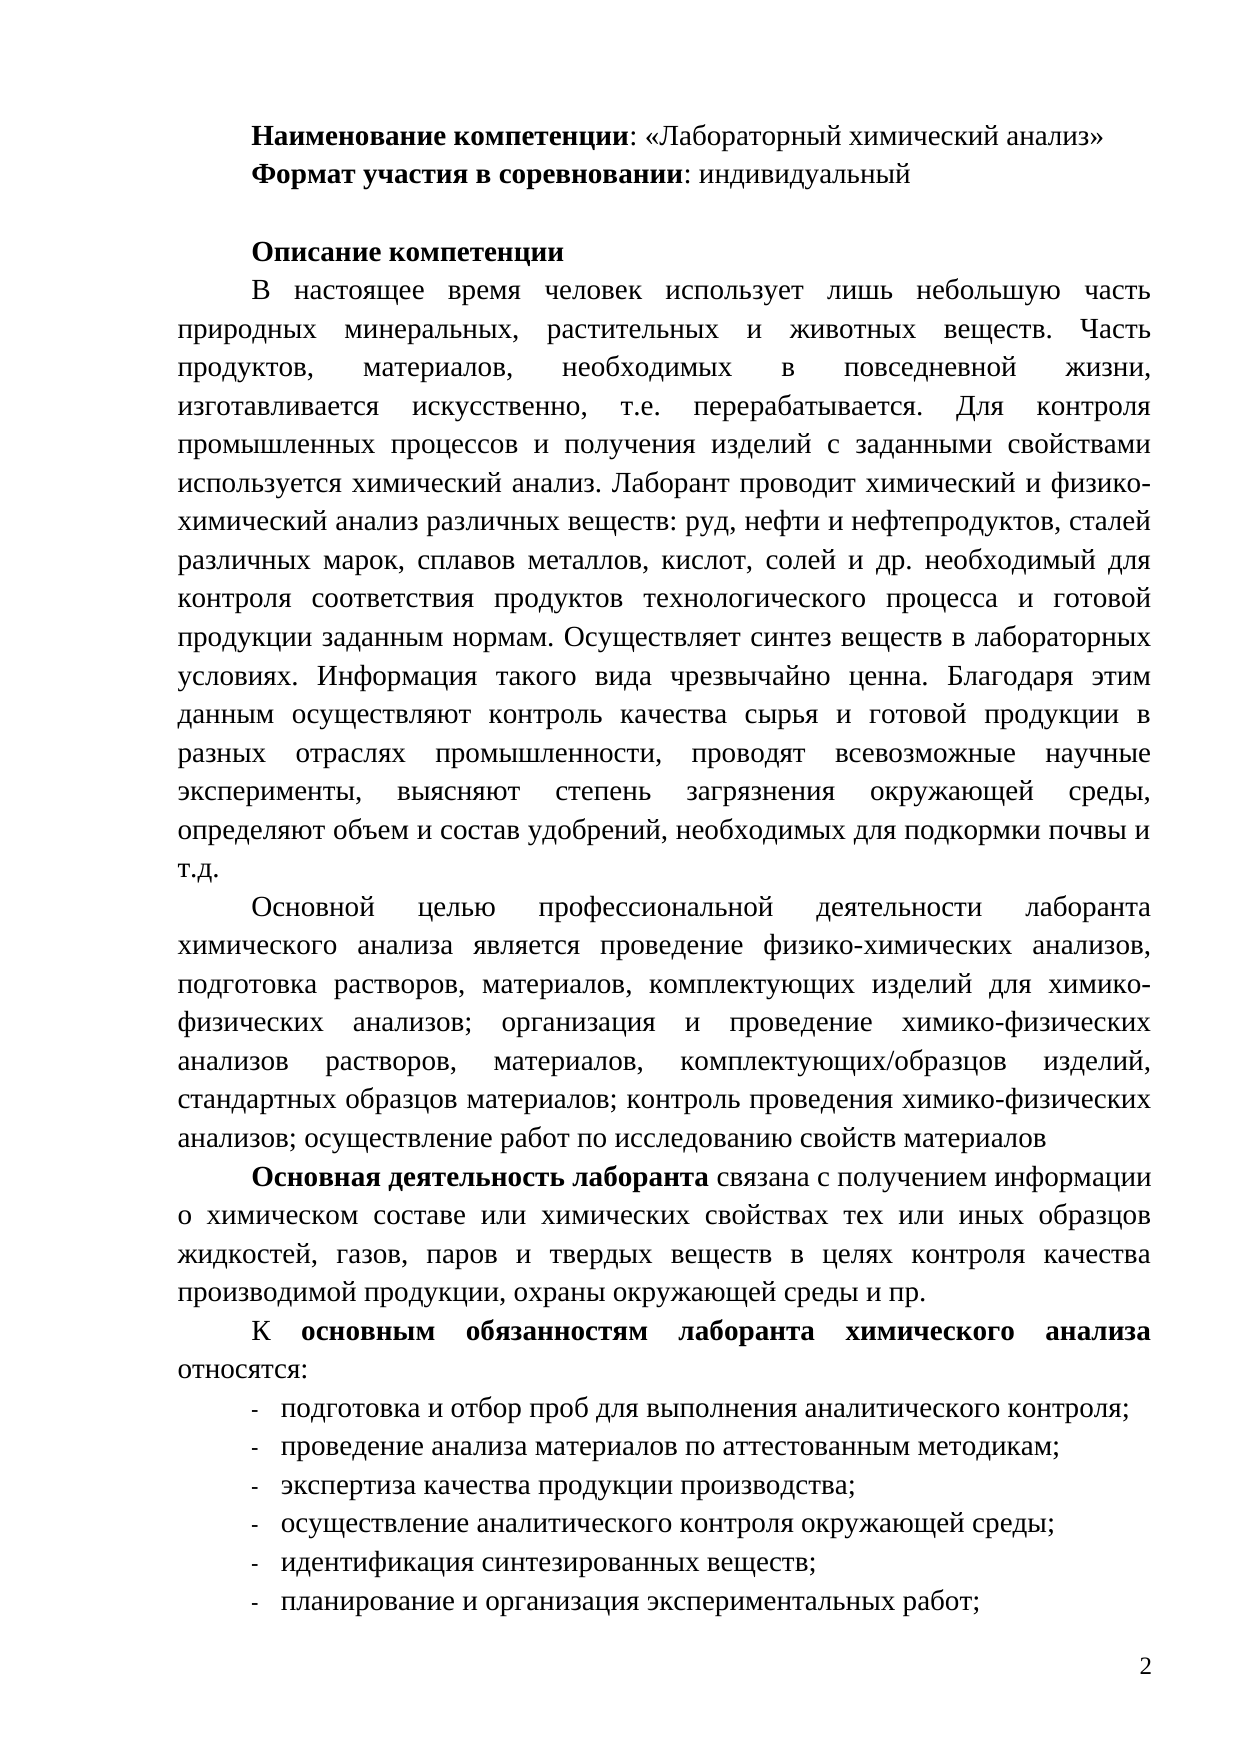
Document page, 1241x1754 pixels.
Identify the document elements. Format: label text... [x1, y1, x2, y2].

list проведение анализа материалов по аттестованным методикам; [177, 1428, 1152, 1462]
text Основная деятельность лаборанта связана с получением информации о химическом составе или химических свойствах тех или иных образцов жидкостей, газов, паров и твердых веществ в целях контроля качества производимой продукции, охраны окружающей среды и пр. [177, 1159, 1152, 1308]
text Описание компетенции [177, 234, 1152, 267]
text К основным обязанностям лаборанта химического анализа относятся: [177, 1313, 1152, 1385]
text В настоящее время человек использует лишь небольшую часть природных минеральных, растительных и животных веществ. Часть продуктов, материалов, необходимых в повседневной жизни, изготавливается искусственно, т.е. перерабатывается. Для контроля промышленных процессов и получения изделий с заданными свойствами используется химический анализ. Лаборант проводит химический и физико-химический анализ различных веществ: руд, нефти и нефтепродуктов, сталей различных марок, сплавов металлов, кислот, солей и др. необходимый для контроля соответствия продуктов технологического процесса и готовой продукции заданным нормам. Осуществляет синтез веществ в лабораторных условиях. Информация такого вида чрезвычайно ценна. Благодаря этим данным осуществляют контроль качества сырья и готовой продукции в разных отраслях промышленности, проводят всевозможные научные эксперименты, выясняют степень загрязнения окружающей среды, определяют объем и состав удобрений, необходимых для подкормки почвы и т.д. [177, 272, 1152, 884]
list идентификация синтезированных веществ; [177, 1544, 1152, 1578]
list экспертиза качества продукции производства; [177, 1467, 1152, 1501]
list планирование и организация экспериментальных работ; [177, 1583, 1152, 1616]
list подготовка и отбор проб для выполнения аналитического контроля; [177, 1390, 1152, 1423]
list осуществление аналитического контроля окружающей среды; [177, 1506, 1152, 1539]
text Формат участия в соревновании: индивидуальный [177, 157, 1152, 190]
text Наименование компетенции: «Лабораторный химический анализ» [177, 118, 1152, 152]
text Основной целью профессиональной деятельности лаборанта химического анализа является проведение физико-химических анализов, подготовка растворов, материалов, комплектующих изделий для химико-физических анализов; организация и проведение химико-физических анализов растворов, материалов, комплектующих/образцов изделий, стандартных образцов материалов; контроль проведения химико-физических анализов; осуществление работ по исследованию свойств материалов [177, 889, 1152, 1154]
